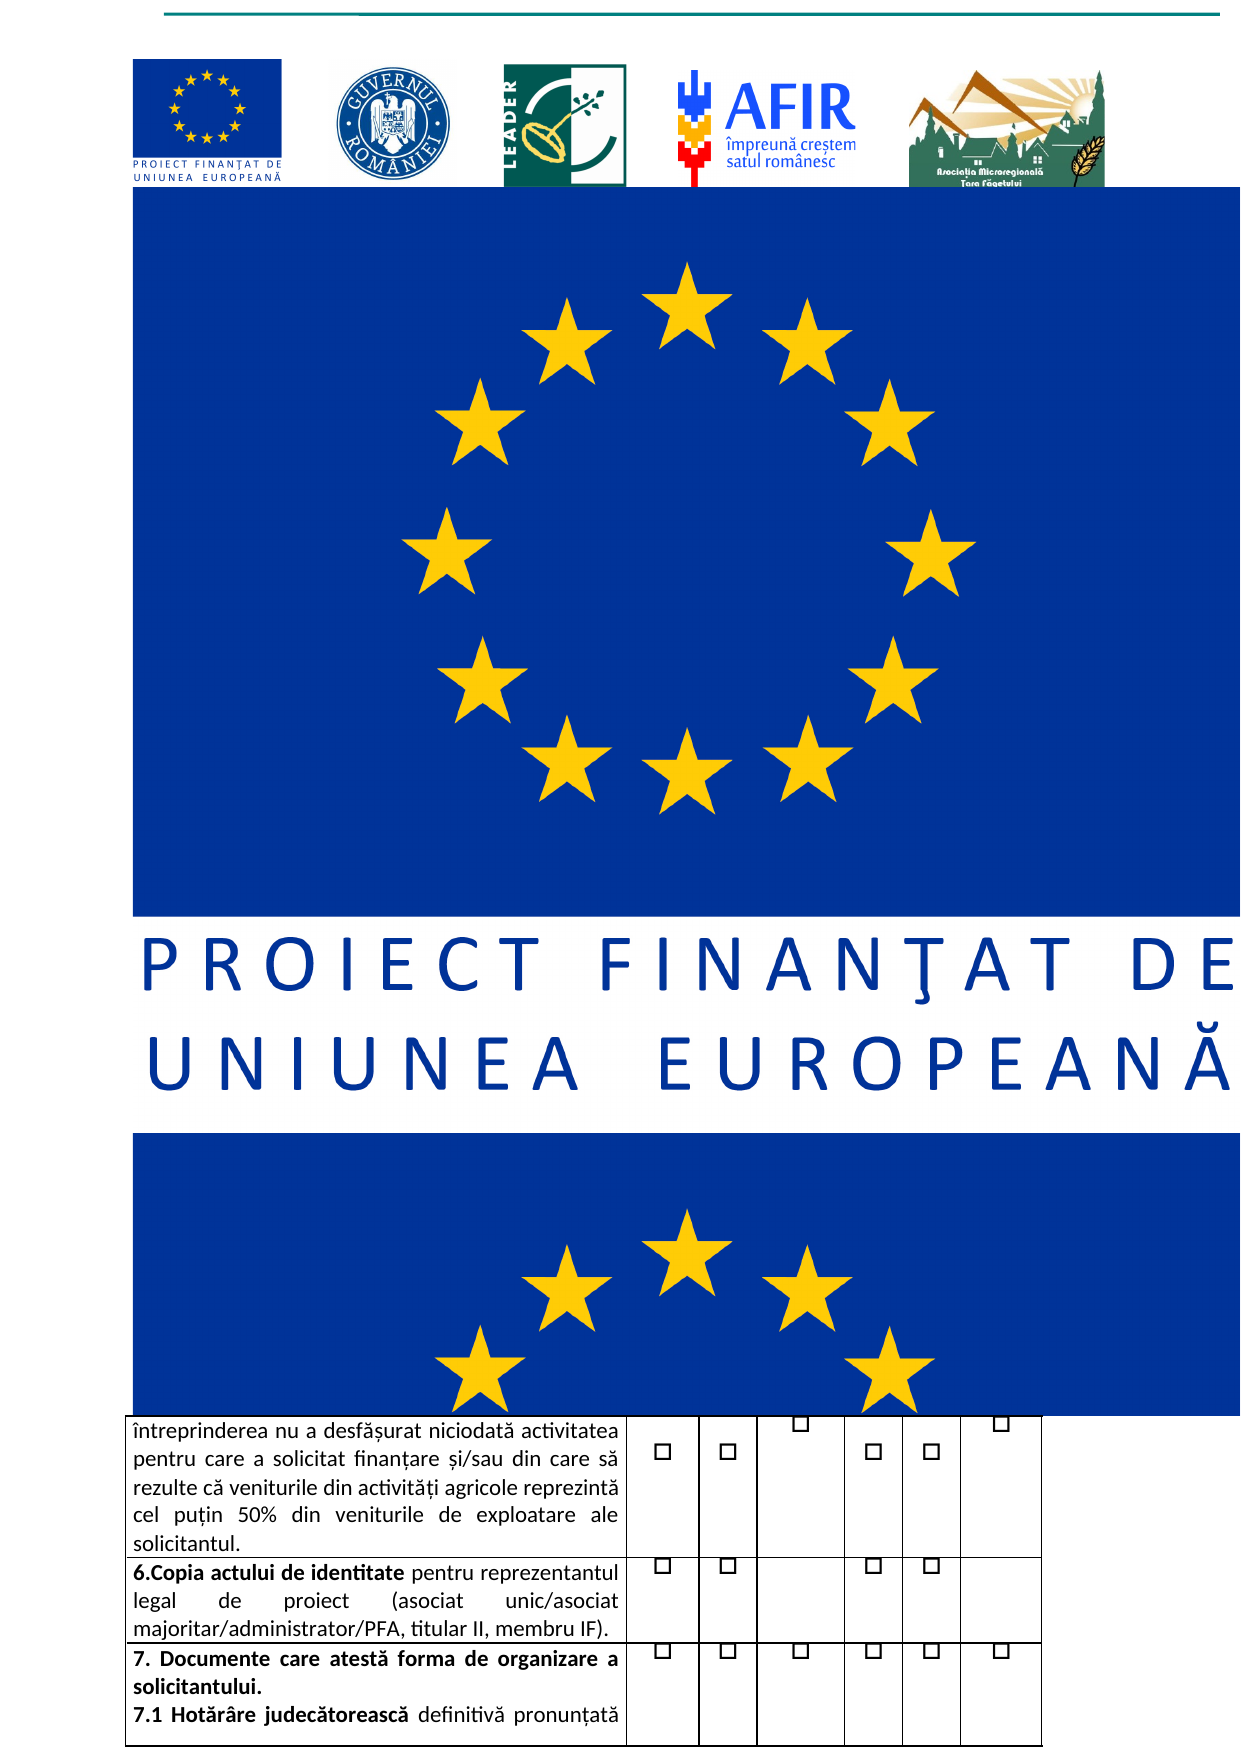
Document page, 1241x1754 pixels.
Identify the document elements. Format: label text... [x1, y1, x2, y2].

table_cell [627, 1644, 698, 1745]
table_cell [903, 1417, 960, 1557]
table_cell [627, 1417, 698, 1557]
table_cell [845, 1558, 902, 1642]
table_cell [845, 1417, 902, 1557]
table_cell [845, 1644, 902, 1745]
table_cell [961, 1644, 1041, 1745]
table_cell [961, 1417, 1041, 1557]
table_cell [758, 1417, 844, 1557]
table_cell [700, 1417, 756, 1557]
table_cell [758, 1558, 844, 1642]
table_cell [903, 1558, 960, 1642]
table_cell 6.Copia actului de identitate pentru reprezentantul legal de proiect (asociat unic/asociat majoritar/administrator/PFA, titular II, membru IF). [126, 1558, 626, 1642]
table_cell [903, 1644, 960, 1745]
table_cell [700, 1558, 756, 1642]
table_cell [758, 1644, 844, 1745]
picture [132, 59, 1241, 1416]
table_cell 5. Pentru întreprinderile care au autorizat codul CAEN propus prin proiect se solicită obligatoriu o Declarație întocmită și asumată prin semnătură de un expert contabil, din care sa reiasă faptul ca întreprinderea nu a desfășurat niciodată activitatea pentru care a solicitat finanțare și/sau din care să rezulte că veniturile din activități agricole reprezintă cel puțin 50% din veniturile de exploatare ale solicitantul. [126, 1417, 626, 1557]
picture [907, 70, 1105, 186]
table_cell [961, 1558, 1041, 1642]
table_cell [627, 1558, 698, 1642]
table_cell [700, 1644, 756, 1745]
table_cell 7. Documente care atestă forma de organizare a solicitantului. 7.1 Hotărâre judecătorească definitivă pronunţată pe baza actului de constituire și a statutului propriu în cazul Societăţilor agricole, însoțită de Statutul Societății agricole; 7.2 Act constitutiv pentru Societatea cooperativă agricolă. [126, 1643, 626, 1745]
